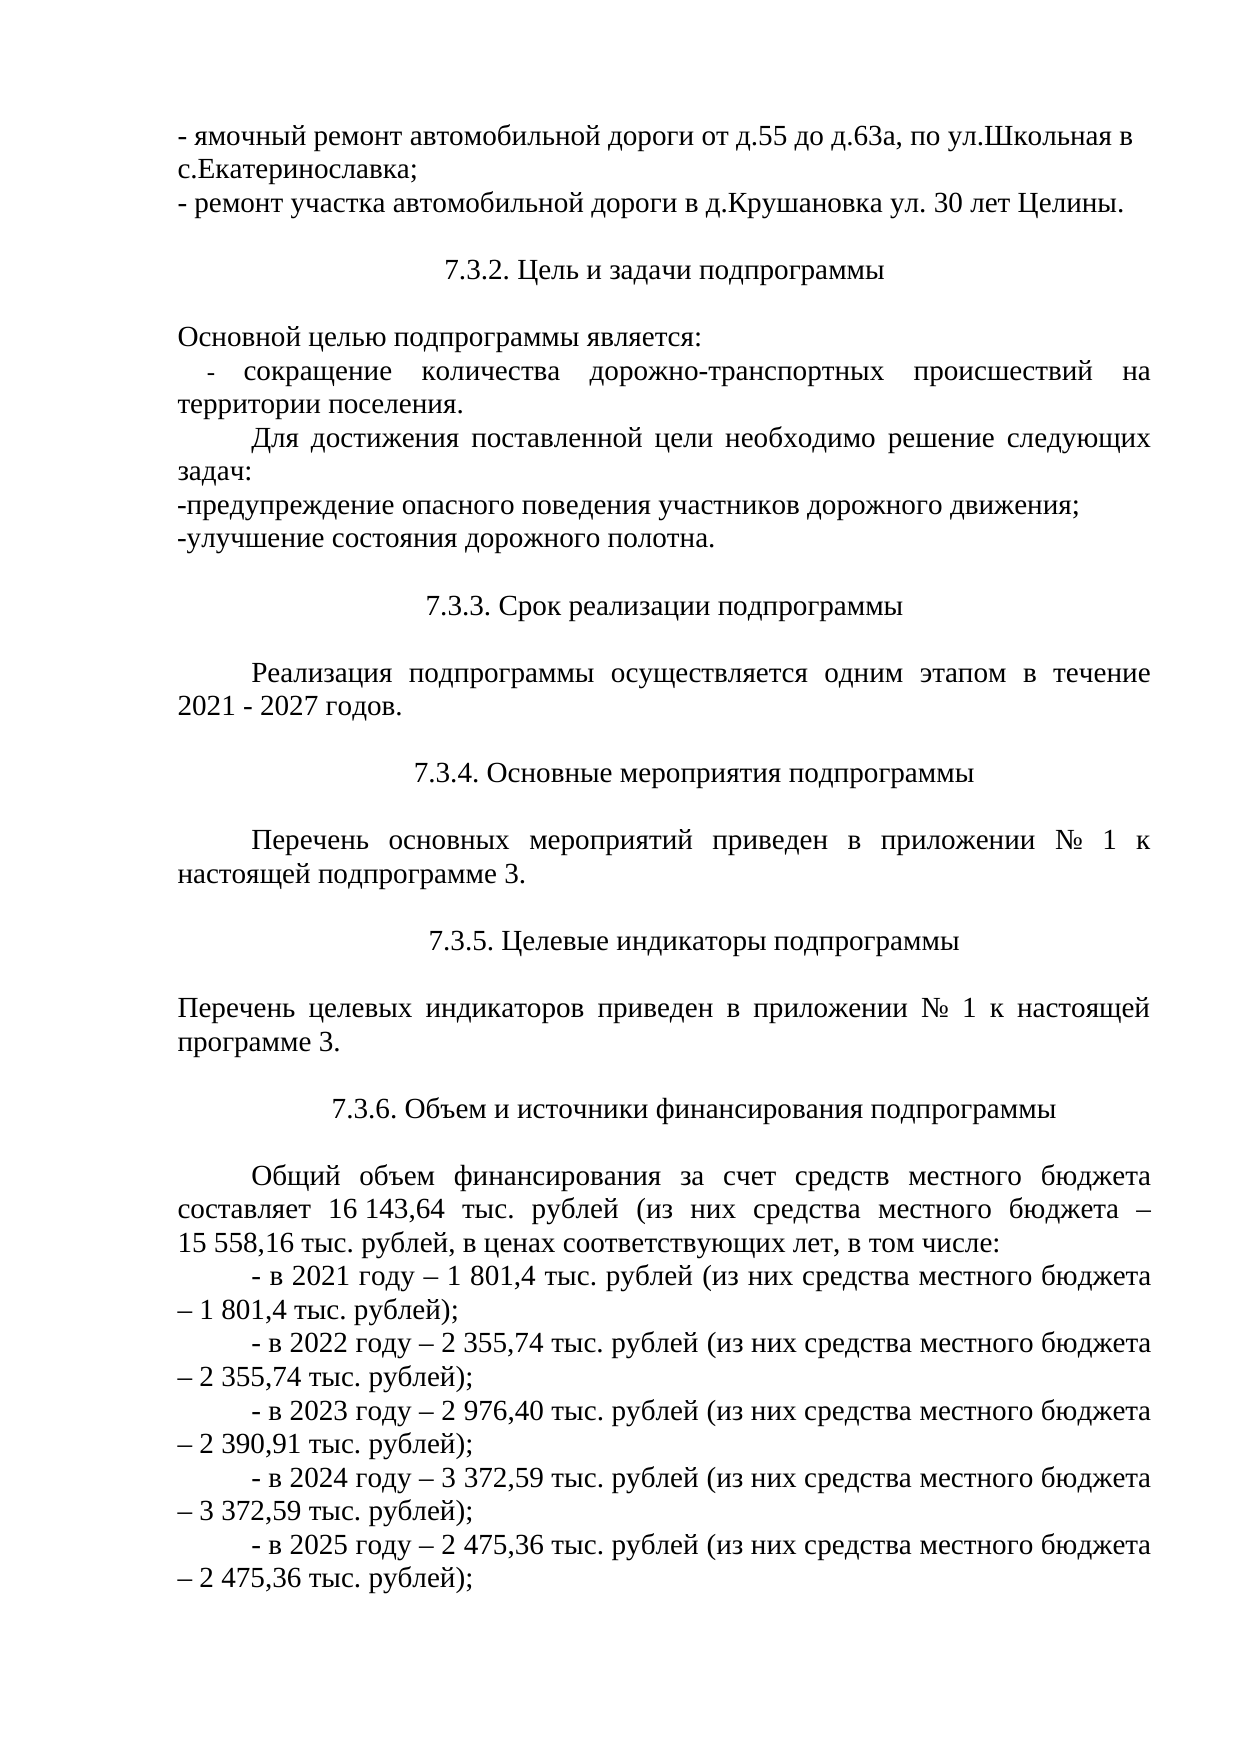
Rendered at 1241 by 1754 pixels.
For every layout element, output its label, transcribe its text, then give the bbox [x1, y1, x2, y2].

title -предупреждение опасного поведения участников дорожного движения; [177, 487, 1152, 521]
text - в 2023 году – 2 976,40 тыс. рублей (из них средства местного бюджета – 2 390,91 тыс. рублей); [177, 1393, 1152, 1460]
text 7.3.5. Целевые индикаторы подпрограммы [177, 923, 1152, 957]
text Общий объем финансирования за счет средств местного бюджета составляет 16 143,64 тыс. рублей (из них средства местного бюджета – 15 558,16 тыс. рублей, в ценах соответствующих лет, в том числе: [177, 1158, 1152, 1258]
title Основной целью подпрограммы является: [177, 319, 1152, 353]
text - в 2021 году – 1 801,4 тыс. рублей (из них средства местного бюджета – 1 801,4 тыс. рублей); [177, 1258, 1152, 1326]
text 7.3.6. Объем и источники финансирования подпрограммы [177, 1091, 1152, 1124]
text - в 2024 году – 3 372,59 тыс. рублей (из них средства местного бюджета – 3 372,59 тыс. рублей); [177, 1460, 1152, 1527]
text Реализация подпрограммы осуществляется одним этапом в течение 2021 - 2027 годов. [177, 655, 1152, 722]
text Перечень основных мероприятий приведен в приложении № 1 к настоящей подпрограмме 3. [177, 822, 1152, 889]
text - в 2025 году – 2 475,36 тыс. рублей (из них средства местного бюджета – 2 475,36 тыс. рублей); [177, 1527, 1152, 1594]
text Перечень целевых индикаторов приведен в приложении № 1 к настоящей программе 3. [177, 990, 1152, 1057]
title - сокращение количества дорожно-транспортных происшествий на территории поселения. [177, 353, 1152, 420]
text Для достижения поставленной цели необходимо решение следующих задач: [177, 420, 1152, 487]
text 7.3.2. Цель и задачи подпрограммы [177, 252, 1152, 286]
text - ямочный ремонт автомобильной дороги от д.55 до д.63а, по ул.Школьная в с.Екатеринославка; [177, 118, 1152, 185]
text 7.3.3. Срок реализации подпрограммы [177, 588, 1152, 621]
text - ремонт участка автомобильной дороги в д.Крушановка ул. 30 лет Целины. [177, 185, 1152, 219]
title -улучшение состояния дорожного полотна. [177, 521, 1152, 554]
text 7.3.4. Основные мероприятия подпрограммы [177, 755, 1152, 789]
text - в 2022 году – 2 355,74 тыс. рублей (из них средства местного бюджета – 2 355,74 тыс. рублей); [177, 1326, 1152, 1393]
